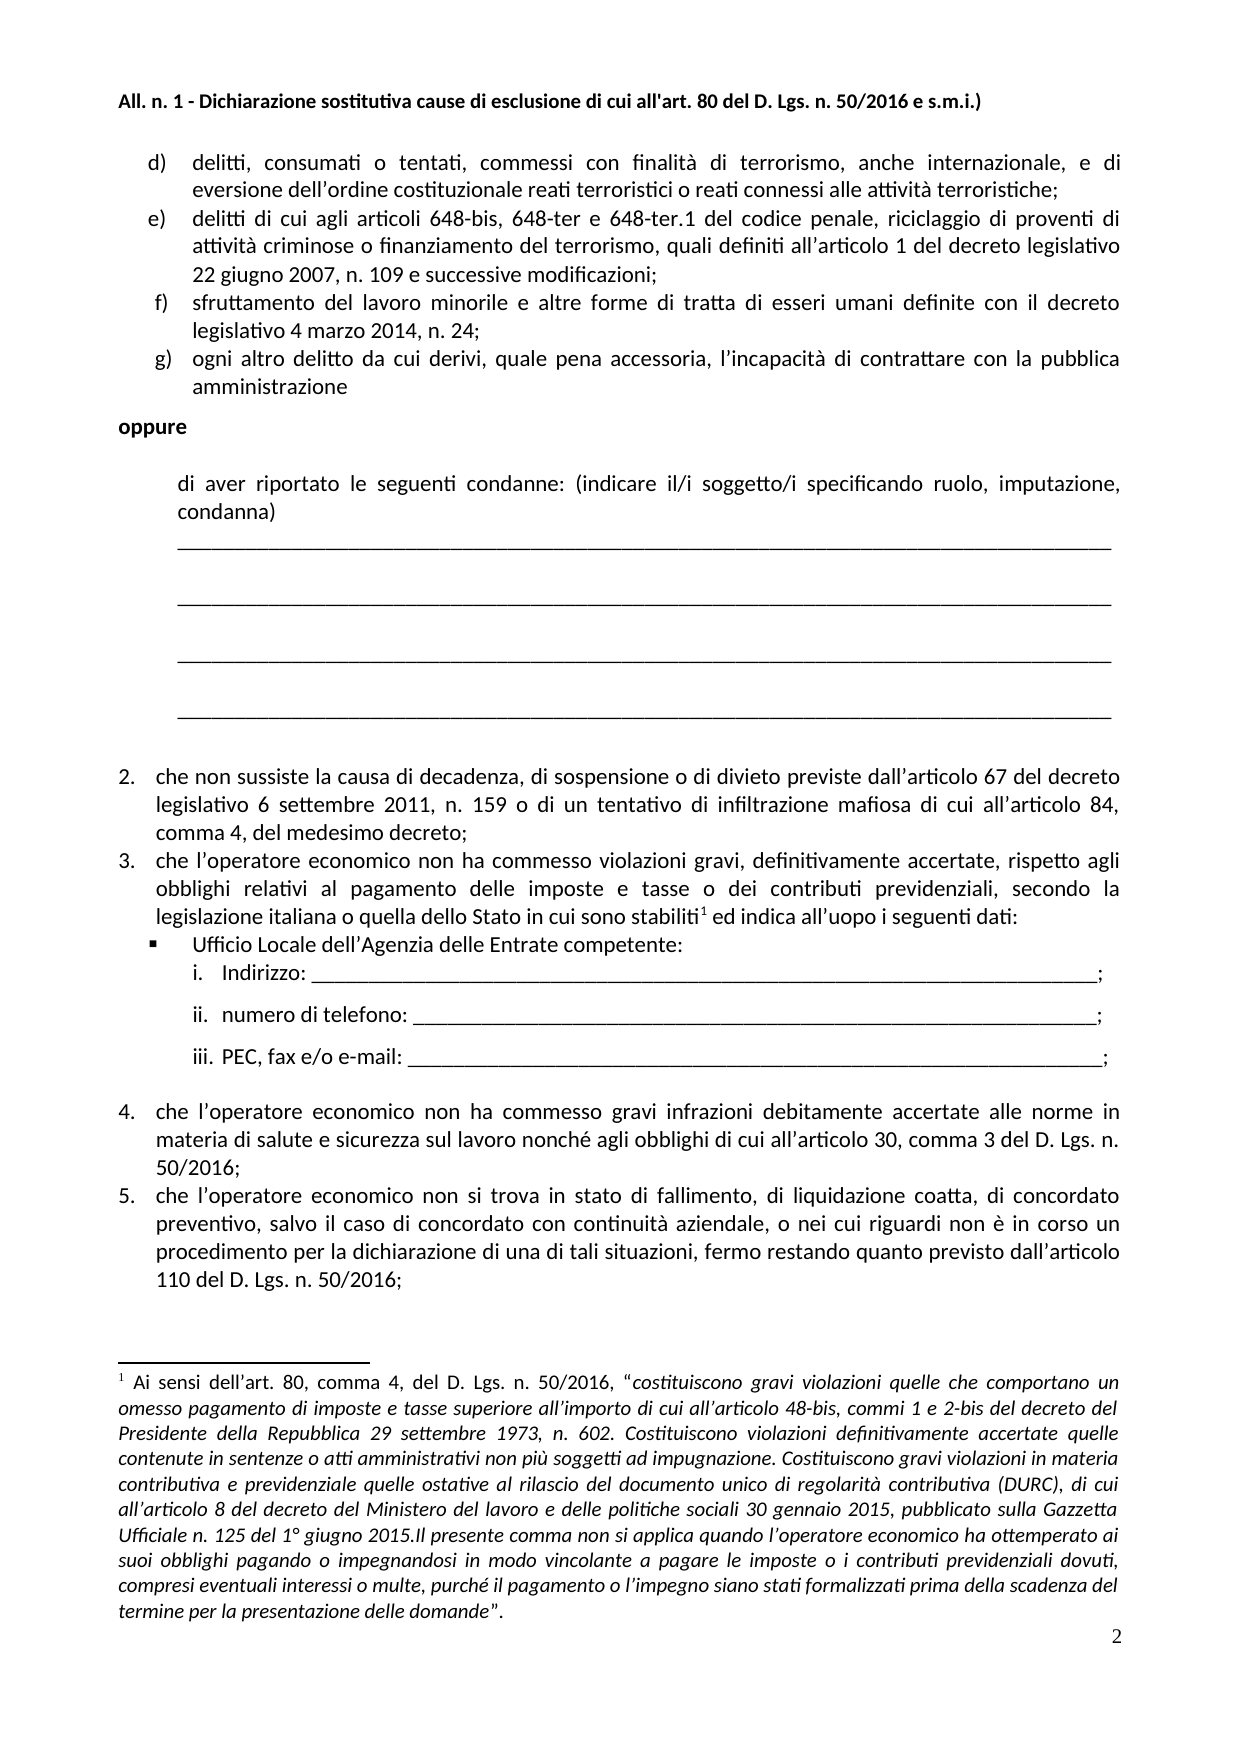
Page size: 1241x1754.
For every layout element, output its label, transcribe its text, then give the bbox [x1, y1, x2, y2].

list Ufficio Locale dell’Agenzia delle Entrate competente: [148, 930, 1122, 958]
text iii. PEC, fax e/o e-mail: _____________________________________________________________; [192, 1042, 1122, 1070]
list sfruttamento del lavoro minorile e altre forme di tratta di esseri umani definite con il decreto legislativo 4 marzo 2014, n. 24; [154, 288, 1122, 344]
list che non sussiste la causa di decadenza, di sospensione o di divieto previste dall’articolo 67 del decreto legislativo 6 settembre 2011, n. 159 o di un tentativo di infiltrazione mafiosa di cui all’articolo 84, comma 4, del medesimo decreto; [118, 762, 1122, 846]
list delitti, consumati o tentati, commessi con finalità di terrorismo, anche internazionale, e di eversione dell’ordine costituzionale reati terroristici o reati connessi alle attività terroristiche; [148, 148, 1122, 204]
list che l’operatore economico non si trova in stato di fallimento, di liquidazione coatta, di concordato preventivo, salvo il caso di concordato con continuità aziendale, o nei cui riguardi non è in corso un procedimento per la dichiarazione di una di tali situazioni, fermo restando quanto previsto dall’articolo 110 del D. Lgs. n. 50/2016; [118, 1181, 1122, 1293]
list che l’operatore economico non ha commesso gravi infrazioni debitamente accertate alle norme in materia di salute e sicurezza sul lavoro nonché agli obblighi di cui all’articolo 30, comma 3 del D. Lgs. n. 50/2016; [118, 1097, 1122, 1181]
text oppure [118, 412, 1122, 440]
list che l’operatore economico non ha commesso violazioni gravi, definitivamente accertate, rispetto agli obblighi relativi al pagamento delle imposte e tasse o dei contributi previdenziali, secondo la legislazione italiana o quella dello Stato in cui sono stabiliti ed indica all’uopo i seguenti dati: [118, 846, 1122, 930]
list delitti di cui agli articoli 648-bis, 648-ter e 648-ter.1 del codice penale, riciclaggio di proventi di attività criminose o finanziamento del terrorismo, quali definiti all’articolo 1 del decreto legislativo 22 giugno 2007, n. 109 e successive modificazioni; [148, 204, 1122, 288]
text di aver riportato le seguenti condanne: (indicare il/i soggetto/i specificando ruolo, imputazione, condanna) [177, 469, 1122, 526]
text __________________________________________________________________________________ [177, 582, 1122, 609]
text ii. numero di telefono: ____________________________________________________________; [192, 1000, 1122, 1028]
text i. Indirizzo: _____________________________________________________________________; [192, 958, 1122, 986]
text __________________________________________________________________________________ [177, 638, 1122, 666]
list ogni altro delitto da cui derivi, quale pena accessoria, l’incapacità di contrattare con la pubblica amministrazione [154, 344, 1122, 400]
text __________________________________________________________________________________ [177, 694, 1122, 722]
text __________________________________________________________________________________ [177, 526, 1122, 553]
